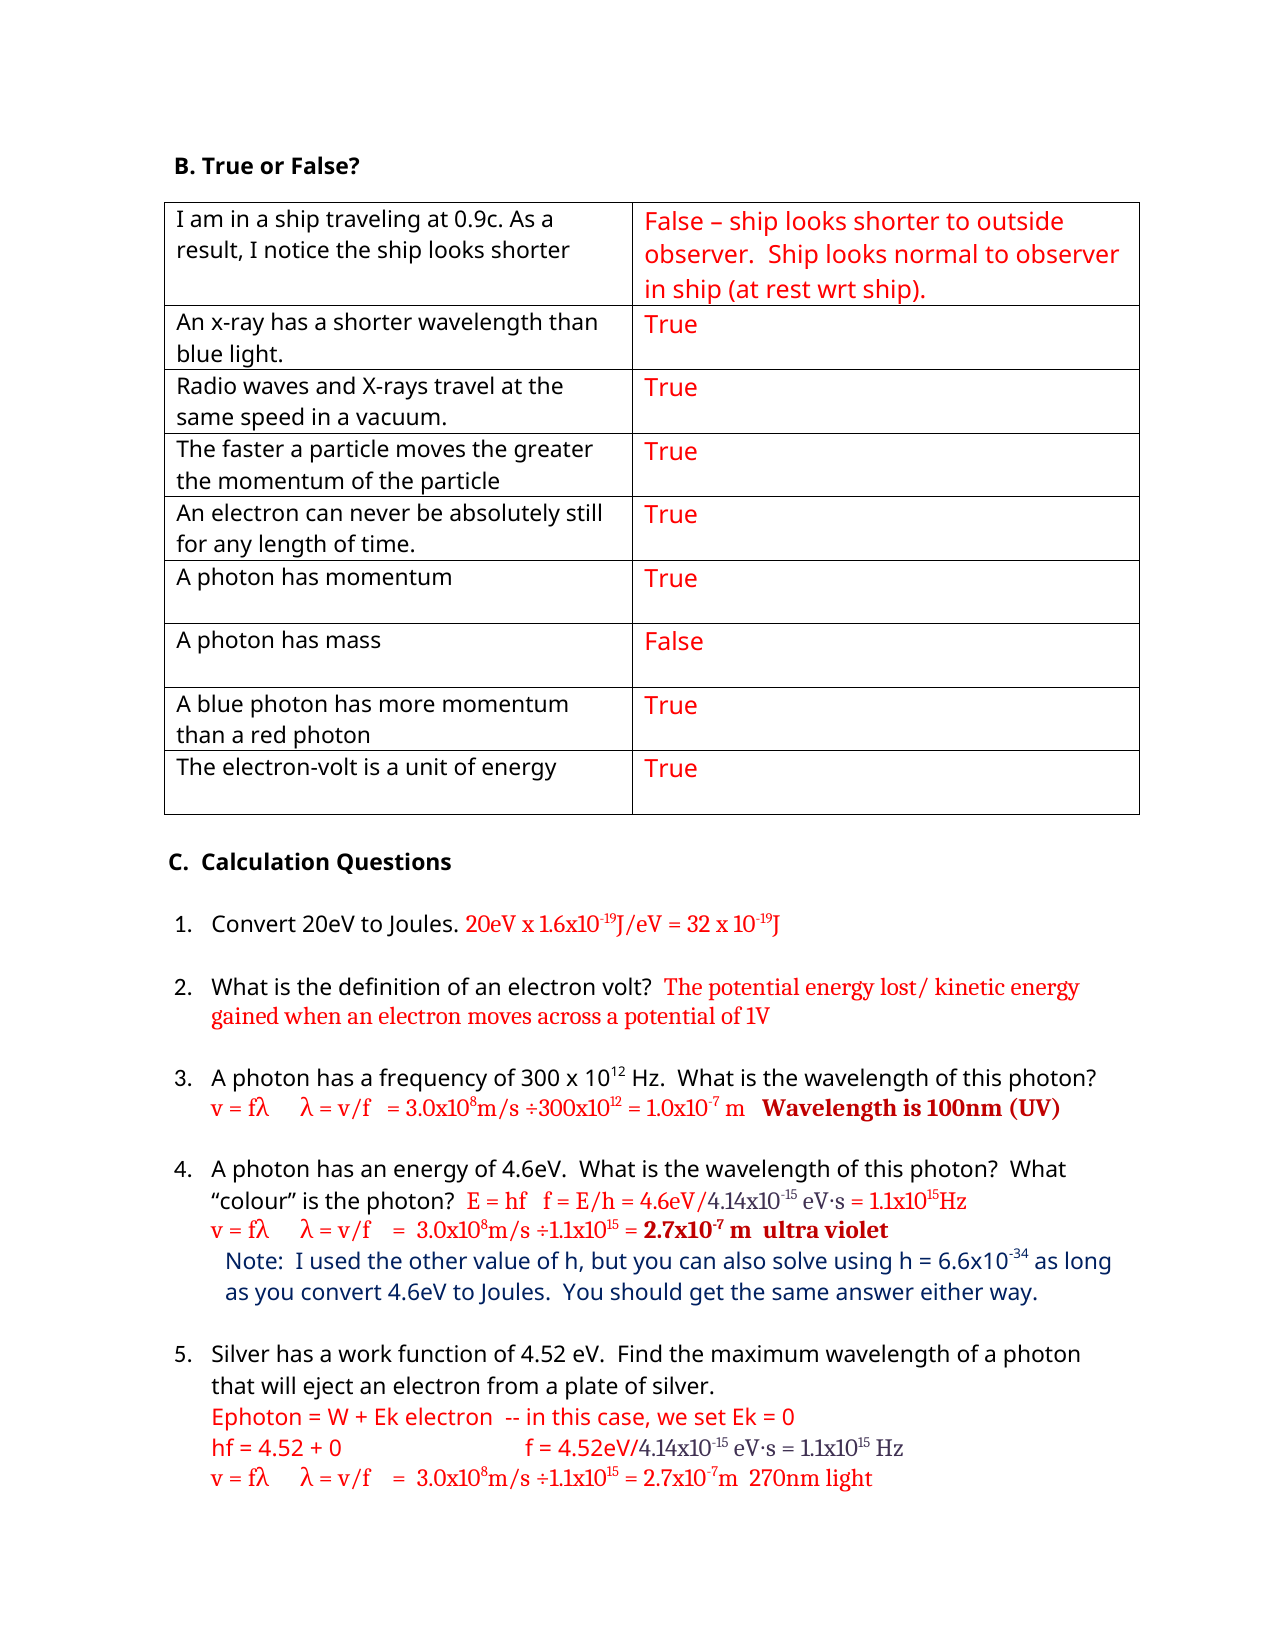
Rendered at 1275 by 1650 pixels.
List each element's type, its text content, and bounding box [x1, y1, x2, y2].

table_cell A blue photon has more momentum than a red photon [165, 688, 632, 750]
table_header I am in a ship traveling at 0.9c. As a result, I notice the ship looks shorter [165, 203, 632, 305]
table_cell True [633, 561, 1139, 623]
text B. True or False? [174, 150, 1125, 181]
table_cell False [633, 624, 1139, 687]
table_cell The faster a particle moves the greater the momentum of the particle [165, 434, 632, 496]
table_cell A photon has mass [165, 624, 632, 687]
table_header False – ship looks shorter to outside observer. Ship looks normal to observer in ship (at rest wrt ship). [633, 203, 1139, 305]
table_cell True [633, 497, 1139, 559]
list hf = 4.52 + 0 f = 4.52eV/4.14x10-15 eV∙s = 1.1x1015 Hz [211, 1432, 1125, 1463]
list Ephoton = W + Ek electron -- in this case, we set Ek = 0 [211, 1401, 1125, 1432]
list Convert 20eV to Joules. 20eV x 1.6x10-19J/eV = 32 x 10-19J [174, 908, 1125, 940]
table_cell True [633, 751, 1139, 814]
list v = fλ λ = v/f = 3.0x108m/s ÷1.1x1015 = 2.7x10-7m 270nm light [211, 1463, 1125, 1492]
table_cell True [633, 370, 1139, 432]
table_cell Radio waves and X-rays travel at the same speed in a vacuum. [165, 370, 632, 432]
table_cell An x-ray has a shorter wavelength than blue light. [165, 306, 632, 369]
table_cell True [633, 688, 1139, 750]
list What is the definition of an electron volt? The potential energy lost/ kinetic energy gained when an electron moves across a potential of 1V [174, 971, 1125, 1031]
list v = fλ λ = v/f = 3.0x108m/s ÷300x1012 = 1.0x10-7 m Wavelength is 100nm (UV) [211, 1093, 1125, 1122]
list C. Calculation Questions [150, 846, 1125, 877]
list Silver has a work function of 4.52 eV. Find the maximum wavelength of a photon that will eject an electron from a plate of silver. [174, 1338, 1125, 1401]
table_cell A photon has momentum [165, 561, 632, 623]
list Note: I used the other value of h, but you can also solve using h = 6.6x10-34 as long as you convert 4.6eV to Joules. You should get the same answer either way. [225, 1245, 1125, 1307]
table_cell The electron-volt is a unit of energy [165, 751, 632, 814]
table_cell True [633, 434, 1139, 496]
list A photon has a frequency of 300 x 1012 Hz. What is the wavelength of this photon? [174, 1062, 1125, 1093]
table_cell An electron can never be absolutely still for any length of time. [165, 497, 632, 559]
list A photon has an energy of 4.6eV. What is the wavelength of this photon? What “colour” is the photon? E = hf f = E/h = 4.6eV/4.14x10-15 eV∙s = 1.1x1015Hz [174, 1153, 1125, 1216]
table_cell True [633, 306, 1139, 369]
list v = fλ λ = v/f = 3.0x108m/s ÷1.1x1015 = 2.7x10-7 m ultra violet [211, 1216, 1125, 1245]
